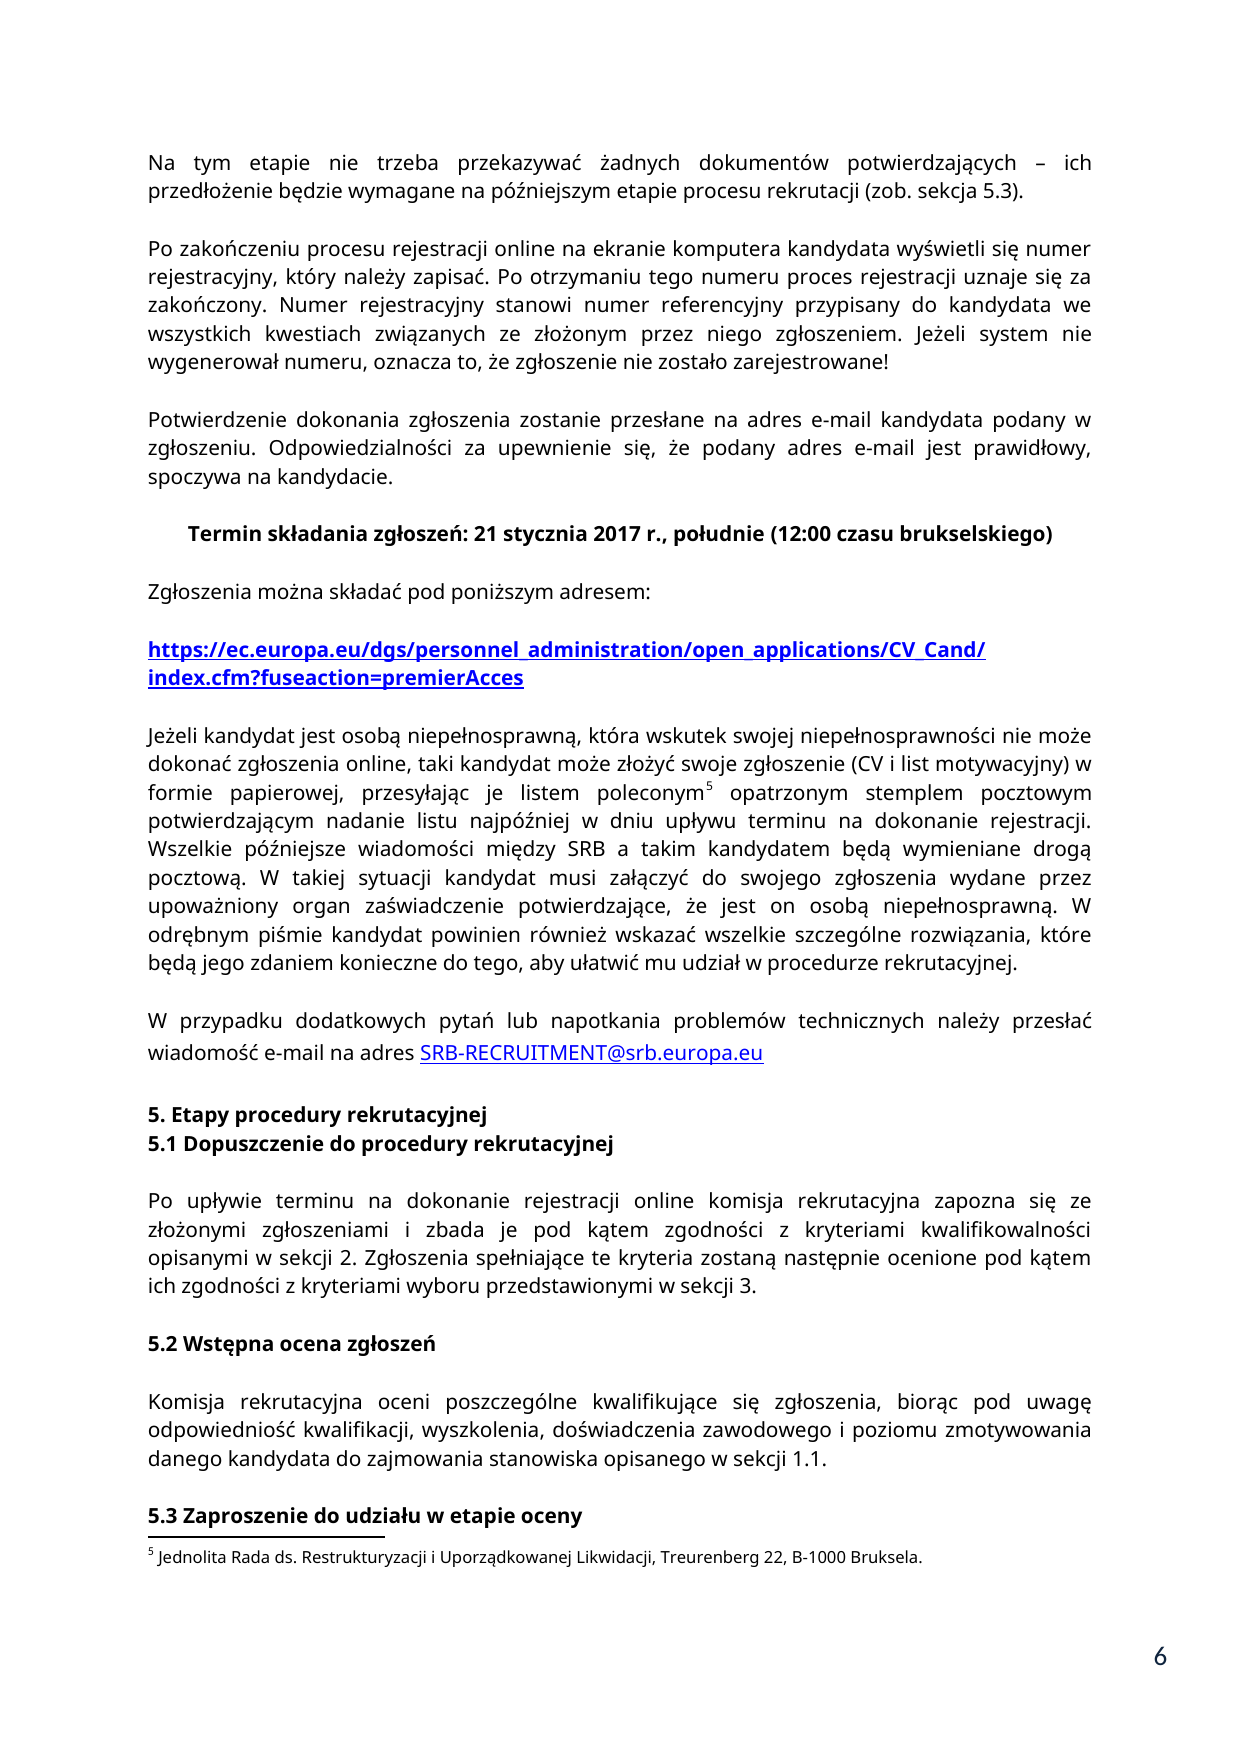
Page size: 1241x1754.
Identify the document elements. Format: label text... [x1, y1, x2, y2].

text https://ec.europa.eu/dgs/personnel_administration/open_applications/CV_Cand/index.cfm?fuseaction=premierAcces [148, 635, 1093, 692]
text Zgłoszenia można składać pod poniższym adresem: [148, 577, 1093, 606]
text Termin składania zgłoszeń: 21 stycznia 2017 r., południe (12:00 czasu brukselskiego) [148, 519, 1093, 548]
text Po zakończeniu procesu rejestracji online na ekranie komputera kandydata wyświetli się numer rejestracyjny, który należy zapisać. Po otrzymaniu tego numeru proces rejestracji uznaje się za zakończony. Numer rejestracyjny stanowi numer referencyjny przypisany do kandydata we wszystkich kwestiach związanych ze złożonym przez niego zgłoszeniem. Jeżeli system nie wygenerował numeru, oznacza to, że zgłoszenie nie zostało zarejestrowane! [148, 234, 1093, 376]
text Komisja rekrutacyjna oceni poszczególne kwalifikujące się zgłoszenia, biorąc pod uwagę odpowiedniość kwalifikacji, wyszkolenia, doświadczenia zawodowego i poziomu zmotywowania danego kandydata do zajmowania stanowiska opisanego w sekcji 1.1. [148, 1387, 1093, 1472]
subtitle Zaproszenie do udziału w etapie oceny [148, 1501, 1093, 1530]
subtitle Wstępna ocena zgłoszeń [148, 1329, 1093, 1358]
subtitle Dopuszczenie do procedury rekrutacyjnej [148, 1129, 1093, 1157]
text W przypadku dodatkowych pytań lub napotkania problemów technicznych należy przesłać wiadomość e-mail na adres SRB-RECRUITMENT@srb.europa.eu [148, 1006, 1093, 1067]
text Na tym etapie nie trzeba przekazywać żadnych dokumentów potwierdzających – ich przedłożenie będzie wymagane na późniejszym etapie procesu rekrutacji (zob. sekcja 5.3). [148, 148, 1093, 204]
text Potwierdzenie dokonania zgłoszenia zostanie przesłane na adres e-mail kandydata podany w zgłoszeniu. Odpowiedzialności za upewnienie się, że podany adres e-mail jest prawidłowy, spoczywa na kandydacie. [148, 405, 1093, 490]
text Po upływie terminu na dokonanie rejestracji online komisja rekrutacyjna zapozna się ze złożonymi zgłoszeniami i zbada je pod kątem zgodności z kryteriami kwalifikowalności opisanymi w sekcji 2. Zgłoszenia spełniające te kryteria zostaną następnie ocenione pod kątem ich zgodności z kryteriami wyboru przedstawionymi w sekcji 3. [148, 1186, 1093, 1300]
subtitle Etapy procedury rekrutacyjnej [148, 1100, 1093, 1129]
text Jeżeli kandydat jest osobą niepełnosprawną, która wskutek swojej niepełnosprawności nie może dokonać zgłoszenia online, taki kandydat może złożyć swoje zgłoszenie (CV i list motywacyjny) w formie papierowej, przesyłając je listem poleconym opatrzonym stemplem pocztowym potwierdzającym nadanie listu najpóźniej w dniu upływu terminu na dokonanie rejestracji. Wszelkie późniejsze wiadomości między SRB a takim kandydatem będą wymieniane drogą pocztową. W takiej sytuacji kandydat musi załączyć do swojego zgłoszenia wydane przez upoważniony organ zaświadczenie potwierdzające, że jest on osobą niepełnosprawną. W odrębnym piśmie kandydat powinien również wskazać wszelkie szczególne rozwiązania, które będą jego zdaniem konieczne do tego, aby ułatwić mu udział w procedurze rekrutacyjnej. [148, 721, 1093, 977]
